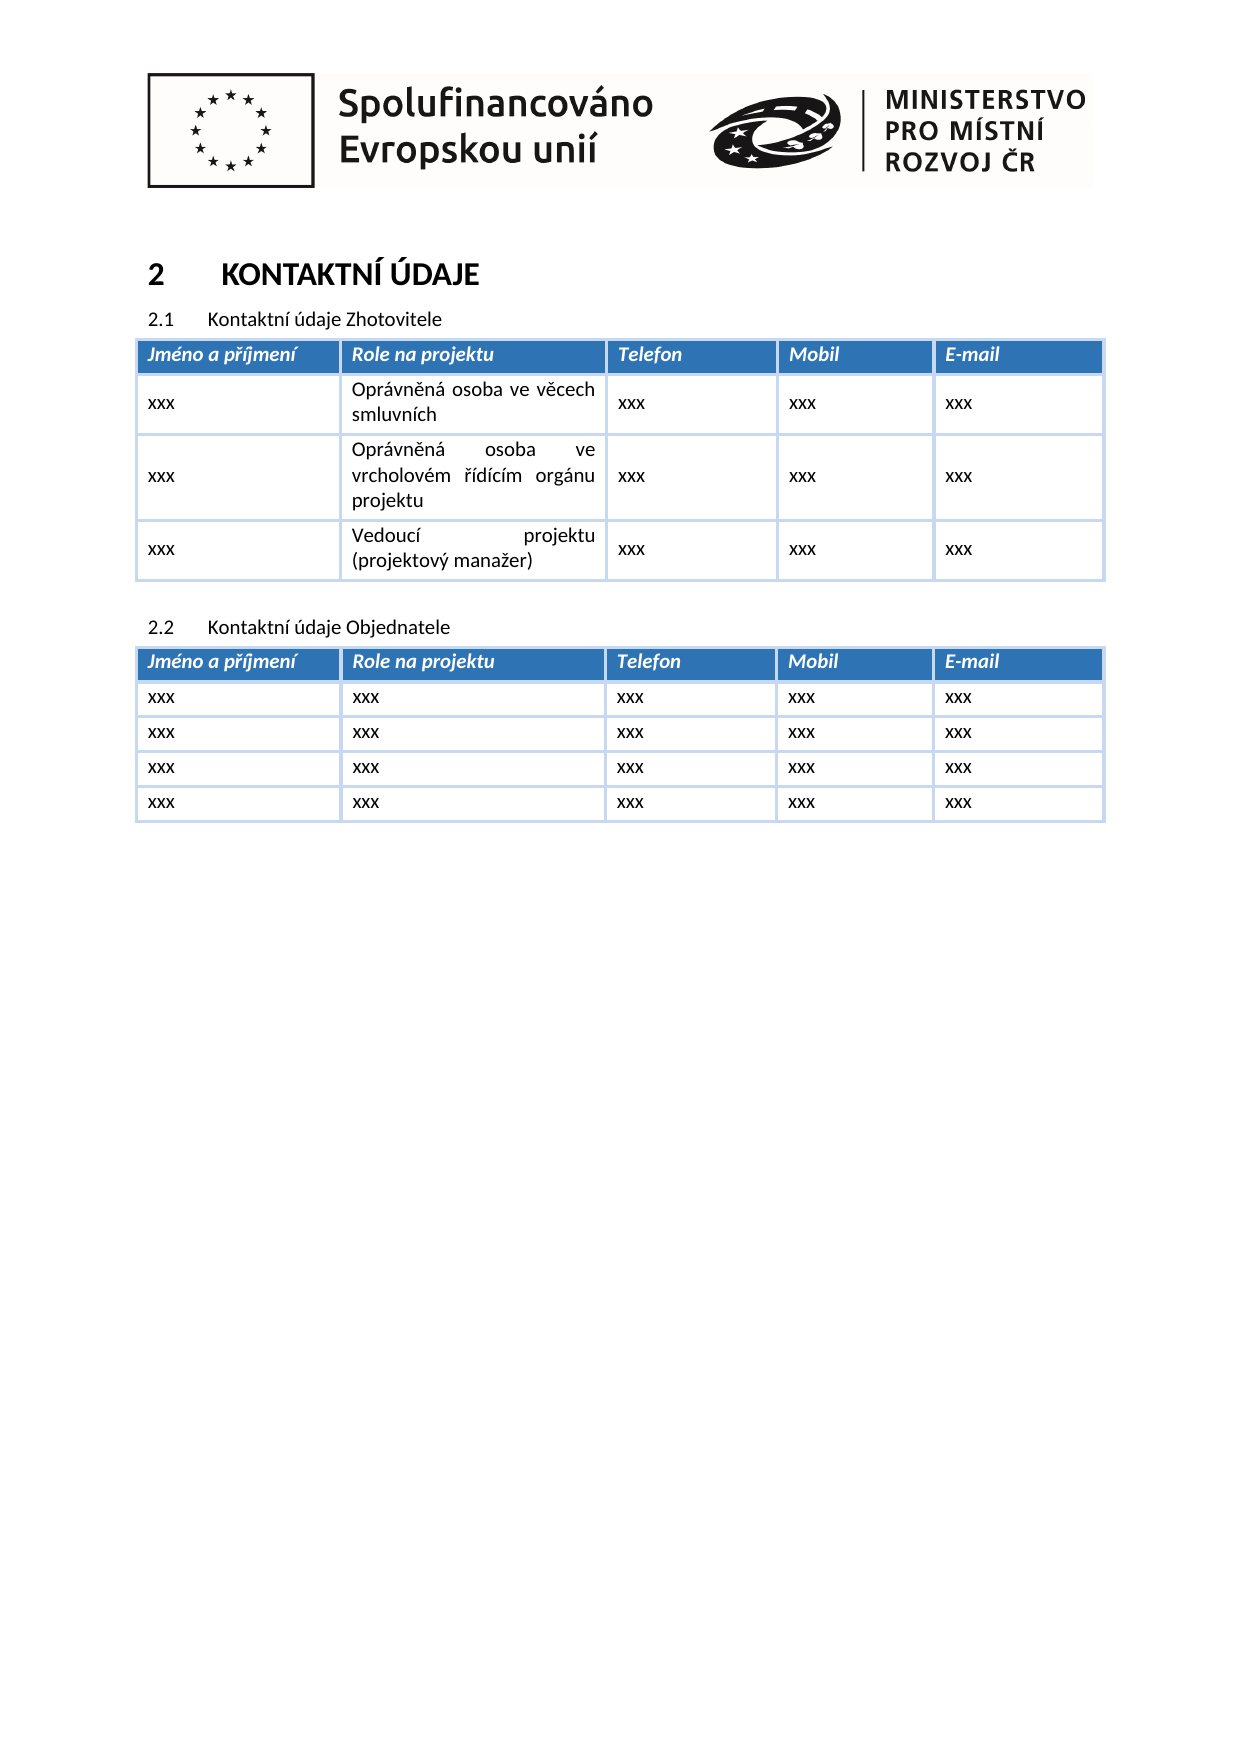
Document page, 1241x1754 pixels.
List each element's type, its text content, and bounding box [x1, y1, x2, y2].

table_cell xxx [779, 436, 932, 519]
table_cell xxx [779, 376, 932, 433]
table_cell xxx [138, 376, 339, 433]
table_cell xxx [343, 788, 604, 819]
table_cell xxx [607, 684, 775, 715]
table_cell xxx [778, 684, 932, 715]
table_cell xxx [138, 684, 339, 715]
table_header E-mail [935, 649, 1102, 680]
table_cell xxx [138, 753, 339, 785]
subtitle Kontaktní údaje [148, 253, 1093, 294]
table_cell xxx [607, 718, 775, 750]
table_header Telefon [608, 341, 776, 373]
table_cell xxx [138, 522, 339, 579]
table_cell Oprávněná osoba ve vrcholovém řídícím orgánu projektu [342, 436, 605, 519]
table_header Jméno a příjmení [138, 341, 339, 373]
table_cell xxx [607, 753, 775, 785]
table_cell xxx [608, 436, 776, 519]
table_header Role na projektu [342, 341, 605, 373]
picture [147, 73, 1093, 188]
table_cell Oprávněná osoba ve věcech smluvních [342, 376, 605, 433]
table_cell xxx [935, 788, 1102, 819]
table_cell xxx [778, 788, 932, 819]
table_header Jméno a příjmení [138, 649, 339, 680]
table_cell Vedoucí projektu (projektový manažer) [342, 522, 605, 579]
table_header Role na projektu [343, 649, 604, 680]
subtitle Kontaktní údaje Zhotovitele [148, 307, 1093, 332]
table_cell xxx [138, 436, 339, 519]
table_cell xxx [778, 718, 932, 750]
table_cell xxx [936, 436, 1102, 519]
table_cell xxx [343, 684, 604, 715]
table_cell xxx [936, 376, 1102, 433]
table_cell xxx [935, 718, 1102, 750]
table_cell xxx [779, 522, 932, 579]
table_header Mobil [778, 649, 932, 680]
table_cell xxx [138, 718, 339, 750]
table_cell xxx [608, 376, 776, 433]
table_cell xxx [936, 522, 1102, 579]
table_cell xxx [343, 753, 604, 785]
table_cell xxx [935, 753, 1102, 785]
table_cell xxx [138, 788, 339, 819]
table_header E-mail [936, 341, 1102, 373]
table_cell xxx [607, 788, 775, 819]
table_header Telefon [607, 649, 775, 680]
table_cell xxx [778, 753, 932, 785]
table_cell xxx [343, 718, 604, 750]
table_header Mobil [779, 341, 932, 373]
table_cell xxx [935, 684, 1102, 715]
subtitle Kontaktní údaje Objednatele [148, 614, 1093, 639]
table_cell xxx [608, 522, 776, 579]
